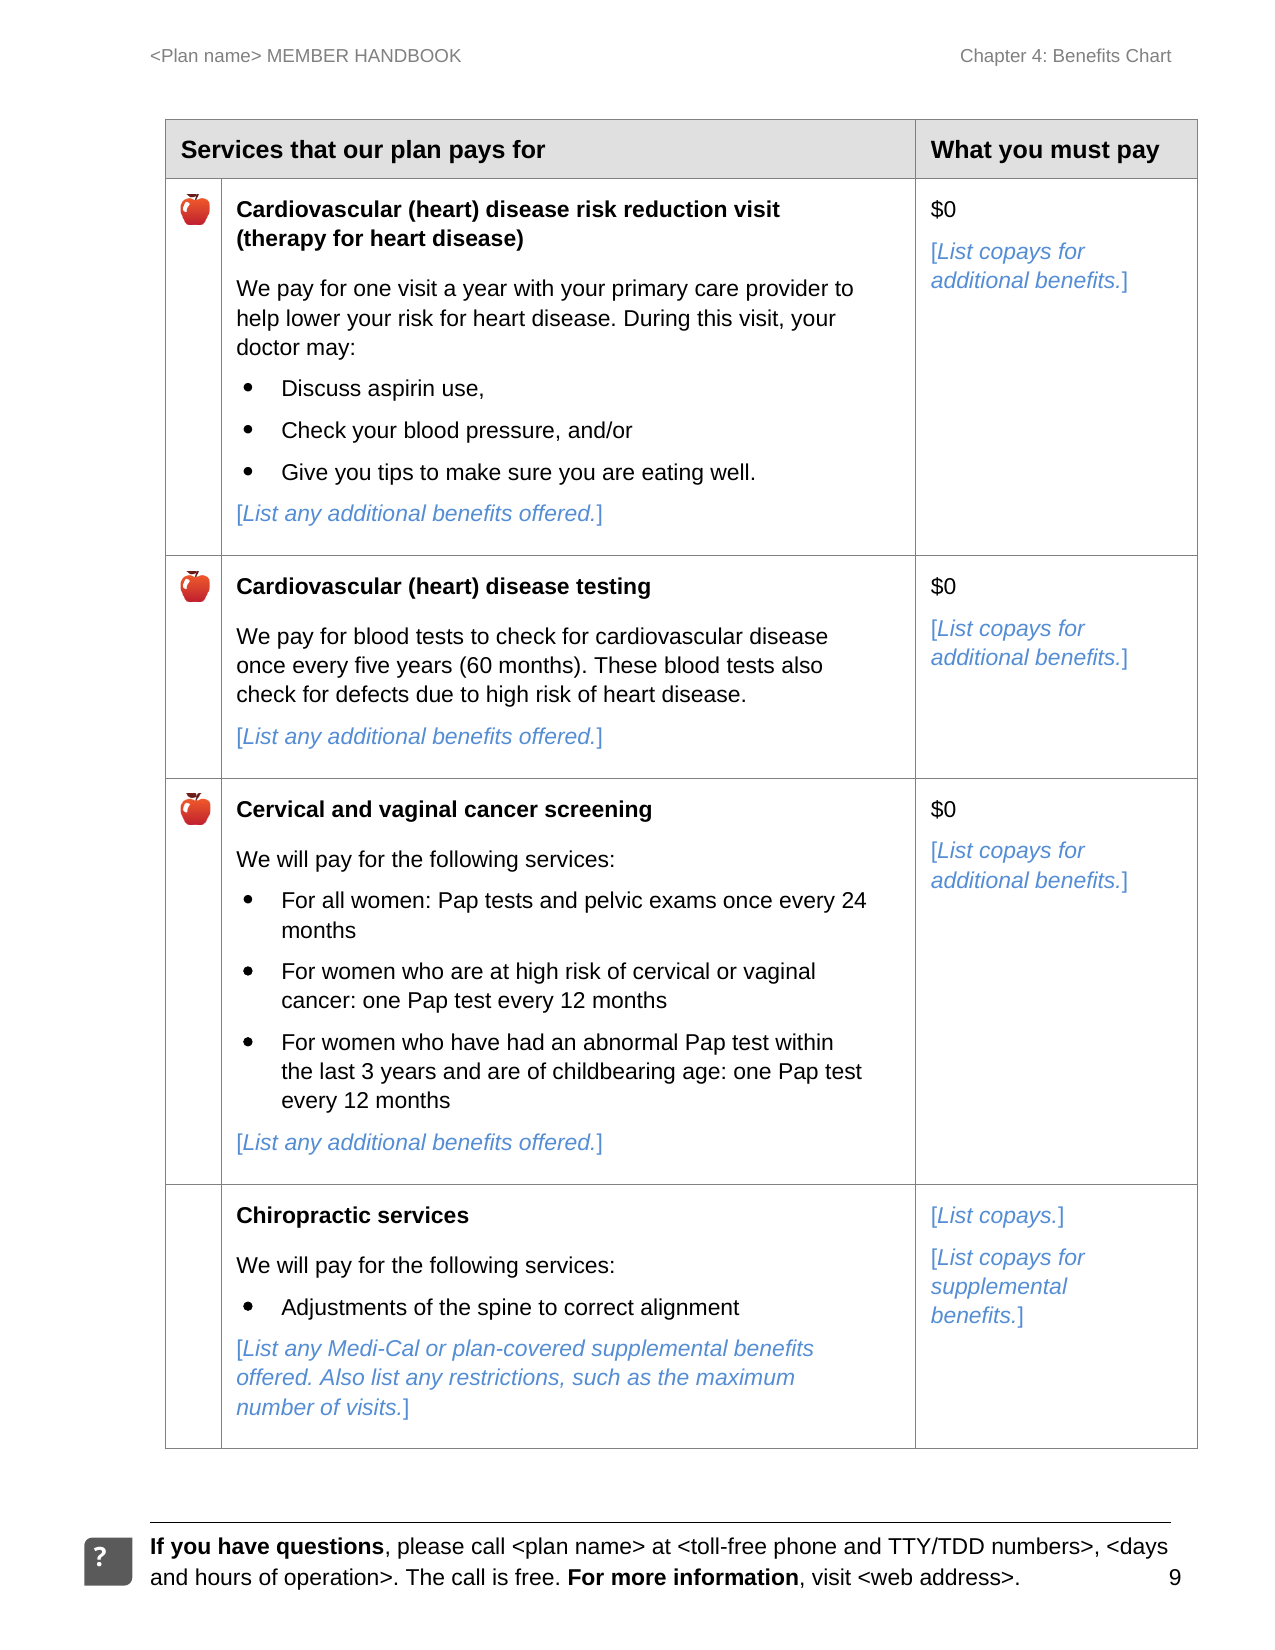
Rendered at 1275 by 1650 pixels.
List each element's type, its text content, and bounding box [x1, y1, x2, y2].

picture [180, 194, 210, 225]
table_cell [166, 556, 221, 778]
table_cell Cervical and vaginal cancer screening We will pay for the following services: For all women: Pap tests and pelvic exams once every 24 months For women who are at high risk of cervical or vaginal cancer: one Pap test every 12 months For women who have had an abnormal Pap test within the last 3 years and are of childbearing age: one Pap test every 12 months [List any additional benefits offered.] [222, 779, 915, 1184]
table_cell [List copays.] [List copays for supplemental benefits.] [916, 1185, 1197, 1448]
table_cell [166, 779, 221, 1184]
table_header Services that our plan pays for [166, 120, 915, 178]
table_cell Cardiovascular (heart) disease risk reduction visit (therapy for heart disease) We pay for one visit a year with your primary care provider to help lower your risk for heart disease. During this visit, your doctor may: Discuss aspirin use, Check your blood pressure, and/or Give you tips to make sure you are eating well. [List any additional benefits offered.] [222, 179, 915, 555]
table_cell $0 [List copays for additional benefits.] [916, 556, 1197, 778]
table_cell $0 [List copays for additional benefits.] [916, 179, 1197, 555]
table_header What you must pay [916, 120, 1197, 178]
table_cell $0 [List copays for additional benefits.] [916, 779, 1197, 1184]
table_cell Cardiovascular (heart) disease testing We pay for blood tests to check for cardiovascular disease once every five years (60 months). These blood tests also check for defects due to high risk of heart disease. [List any additional benefits offered.] [222, 556, 915, 778]
table_cell [166, 179, 221, 555]
picture [180, 793, 211, 825]
picture [180, 571, 210, 602]
table_cell [166, 1185, 221, 1448]
table_cell Chiropractic services We will pay for the following services: Adjustments of the spine to correct alignment [List any Medi-Cal or plan-covered supplemental benefits offered. Also list any restrictions, such as the maximum number of visits.] [222, 1185, 915, 1448]
